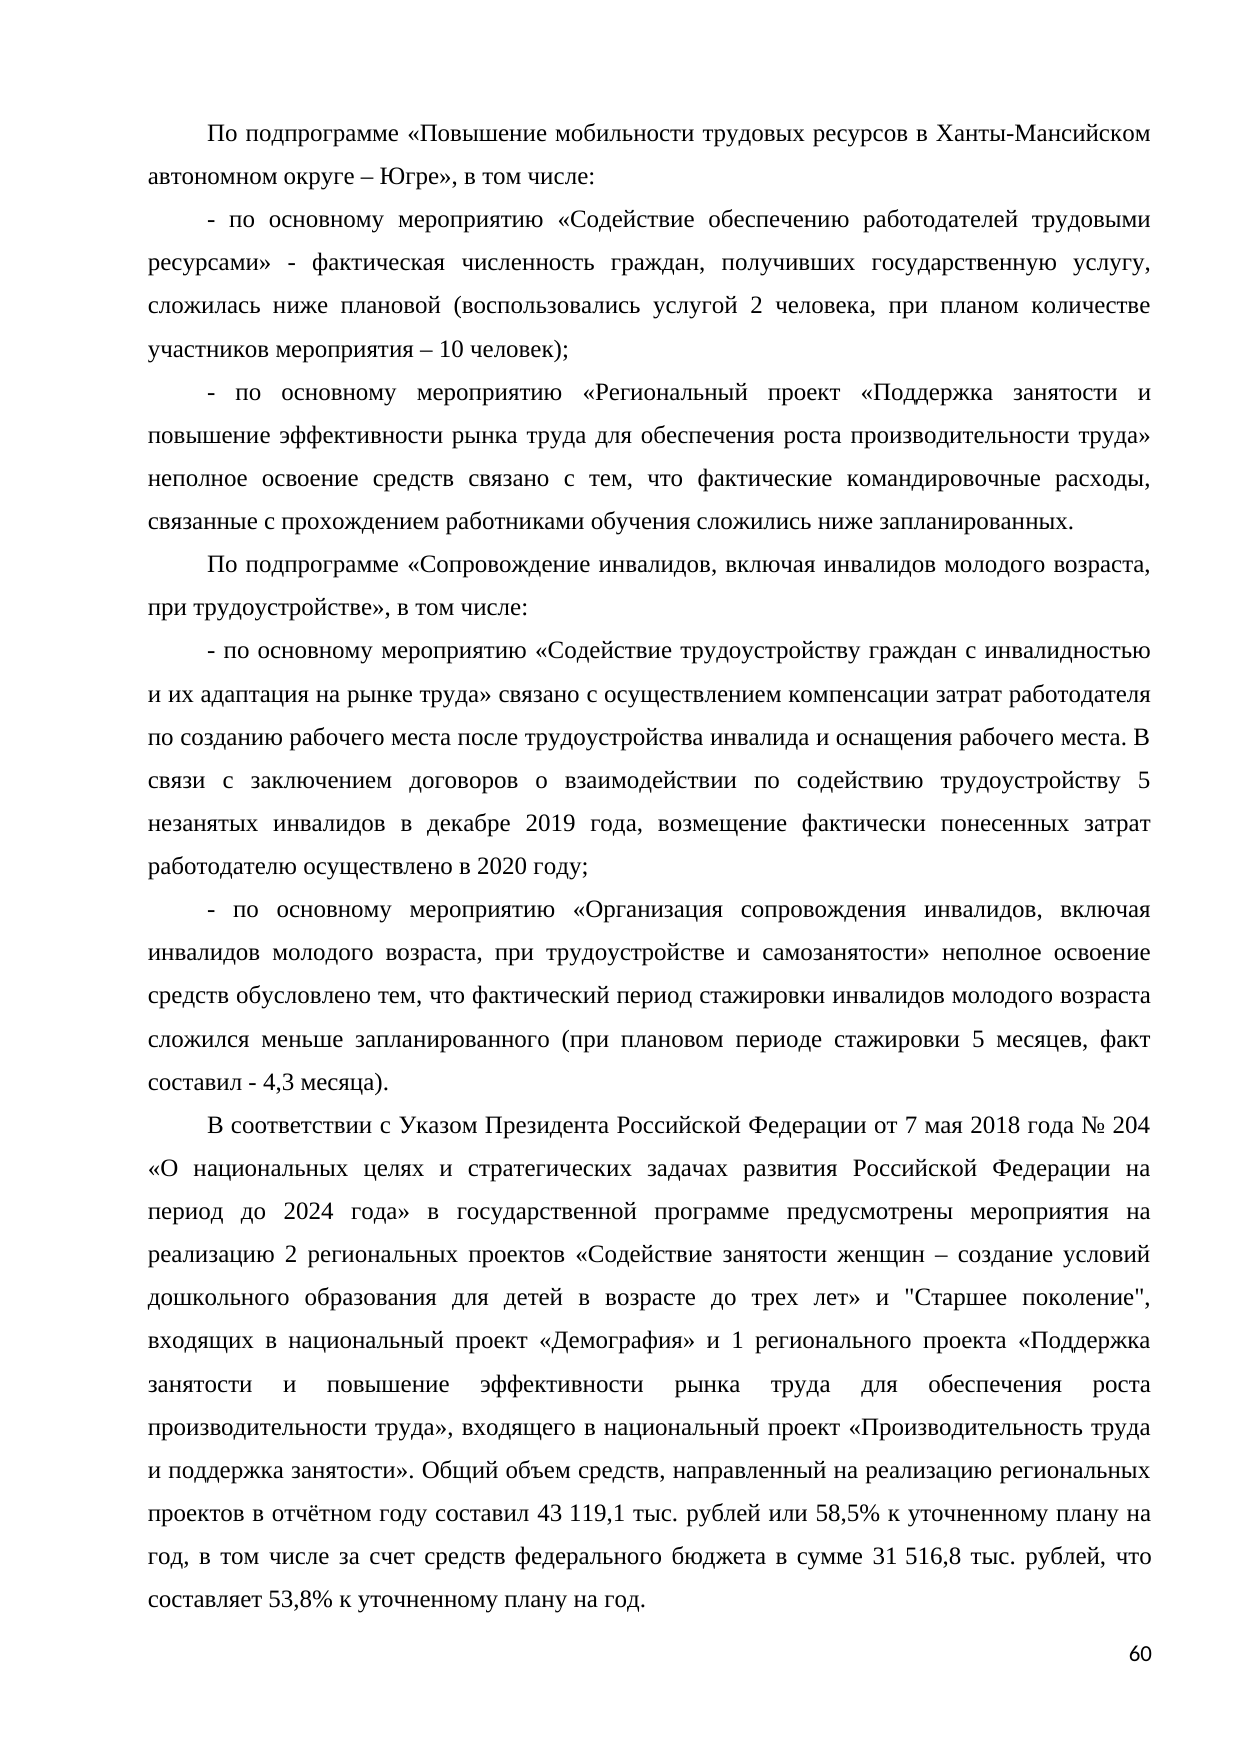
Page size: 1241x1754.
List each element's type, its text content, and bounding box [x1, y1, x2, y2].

list - по основному мероприятию «Региональный проект «Поддержка занятости и повышение эффективности рынка труда для обеспечения роста производительности труда» неполное освоение средств связано с тем, что фактические командировочные расходы, связанные с прохождением работниками обучения сложились ниже запланированных. [148, 377, 1152, 535]
list - по основному мероприятию «Содействие трудоустройству граждан с инвалидностью и их адаптация на рынке труда» связано с осуществлением компенсации затрат работодателя по созданию рабочего места после трудоустройства инвалида и оснащения рабочего места. В связи с заключением договоров о взаимодействии по содействию трудоустройству 5 незанятых инвалидов в декабре 2019 года, возмещение фактически понесенных затрат работодателю осуществлено в 2020 году; [148, 636, 1152, 880]
list - по основному мероприятию «Организация сопровождения инвалидов, включая инвалидов молодого возраста, при трудоустройстве и самозанятости» неполное освоение средств обусловлено тем, что фактический период стажировки инвалидов молодого возраста сложился меньше запланированного (при плановом периоде стажировки 5 месяцев, факт составил - 4,3 месяца). [148, 894, 1152, 1096]
list По подпрограмме «Повышение мобильности трудовых ресурсов в Ханты-Мансийском автономном округе – Югре», в том числе: [148, 118, 1152, 190]
list По подпрограмме «Сопровождение инвалидов, включая инвалидов молодого возраста, при трудоустройстве», в том числе: [148, 549, 1152, 621]
list - по основному мероприятию «Содействие обеспечению работодателей трудовыми ресурсами» - фактическая численность граждан, получивших государственную услугу, сложилась ниже плановой (воспользовались услугой 2 человека, при планом количестве участников мероприятия – 10 человек); [148, 204, 1152, 362]
list В соответствии с Указом Президента Российской Федерации от 7 мая 2018 года № 204 «О национальных целях и стратегических задачах развития Российской Федерации на период до 2024 года» в государственной программе предусмотрены мероприятия на реализацию 2 региональных проектов «Содействие занятости женщин – создание условий дошкольного образования для детей в возрасте до трех лет» и "Старшее поколение", входящих в национальный проект «Демография» и 1 регионального проекта «Поддержка занятости и повышение эффективности рынка труда для обеспечения роста производительности труда», входящего в национальный проект «Производительность труда и поддержка занятости». Общий объем средств, направленный на реализацию региональных проектов в отчётном году составил 43 119,1 тыс. рублей или 58,5% к уточненному плану на год, в том числе за счет средств федерального бюджета в сумме 31 516,8 тыс. рублей, что составляет 53,8% к уточненному плану на год. [148, 1110, 1152, 1613]
